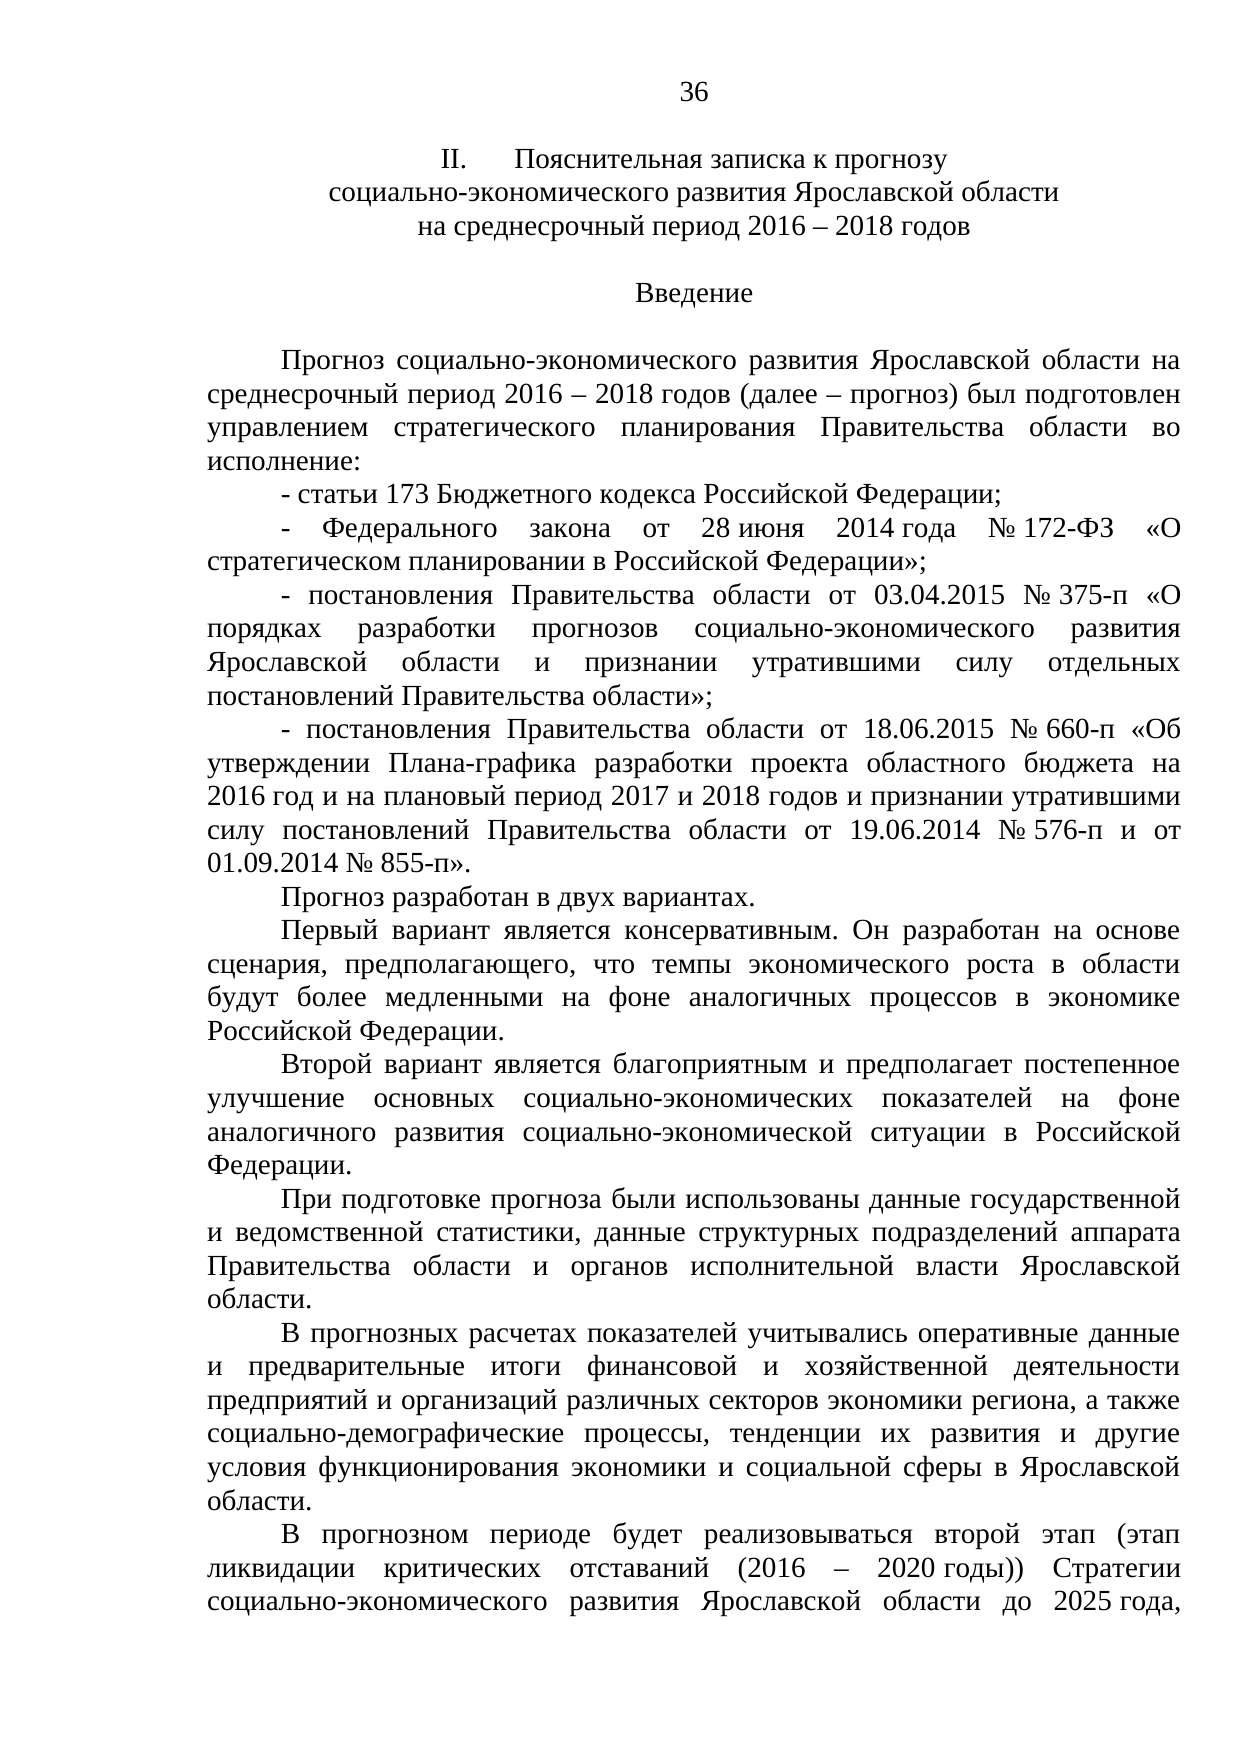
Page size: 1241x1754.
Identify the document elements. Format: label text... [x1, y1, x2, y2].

text В прогнозных расчетах показателей учитывались оперативные данные и предварительные итоги финансовой и хозяйственной деятельности предприятий и организаций различных секторов экономики региона, а также социально-демографические процессы, тенденции их развития и другие условия функционирования экономики и социальной сферы в Ярославской области. [207, 1315, 1181, 1516]
text - постановления Правительства области от 18.06.2015 № 660-п «Об утверждении Плана-графика разработки проекта областного бюджета на 2016 год и на плановый период 2017 и 2018 годов и признании утратившими силу постановлений Правительства области от 19.06.2014 № 576-п и от 01.09.2014 № 855-п». [207, 711, 1181, 879]
text Прогноз социально-экономического развития Ярославской области на среднесрочный период 2016 – 2018 годов (далее – прогноз) был подготовлен управлением стратегического планирования Правительства области во исполнение: [207, 342, 1181, 476]
text - статьи 173 Бюджетного кодекса Российской Федерации; [207, 476, 1181, 510]
list Введение [207, 275, 1181, 309]
list социально-экономического развития Ярославской области [207, 174, 1181, 208]
text При подготовке прогноза были использованы данные государственной и ведомственной статистики, данные структурных подразделений аппарата Правительства области и органов исполнительной власти Ярославской области. [207, 1181, 1181, 1315]
text Второй вариант является благоприятным и предполагает постепенное улучшение основных социально-экономических показателей на фоне аналогичного развития социально-экономической ситуации в Российской Федерации. [207, 1047, 1181, 1181]
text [207, 1516, 1181, 1617]
text - Федерального закона от 28 июня 2014 года № 172-ФЗ «О стратегическом планировании в Российской Федерации»; [207, 510, 1181, 577]
list на среднесрочный период 2016 – 2018 годов [207, 208, 1181, 242]
text - постановления Правительства области от 03.04.2015 № 375-п «О порядках разработки прогнозов социально-экономического развития Ярославской области и признании утратившими силу отдельных постановлений Правительства области»; [207, 577, 1181, 711]
list Пояснительная записка к прогнозу [207, 141, 1181, 174]
text Прогноз разработан в двух вариантах. [207, 879, 1181, 912]
text Первый вариант является консервативным. Он разработан на основе сценария, предполагающего, что темпы экономического роста в области будут более медленными на фоне аналогичных процессов в экономике Российской Федерации. [207, 912, 1181, 1047]
